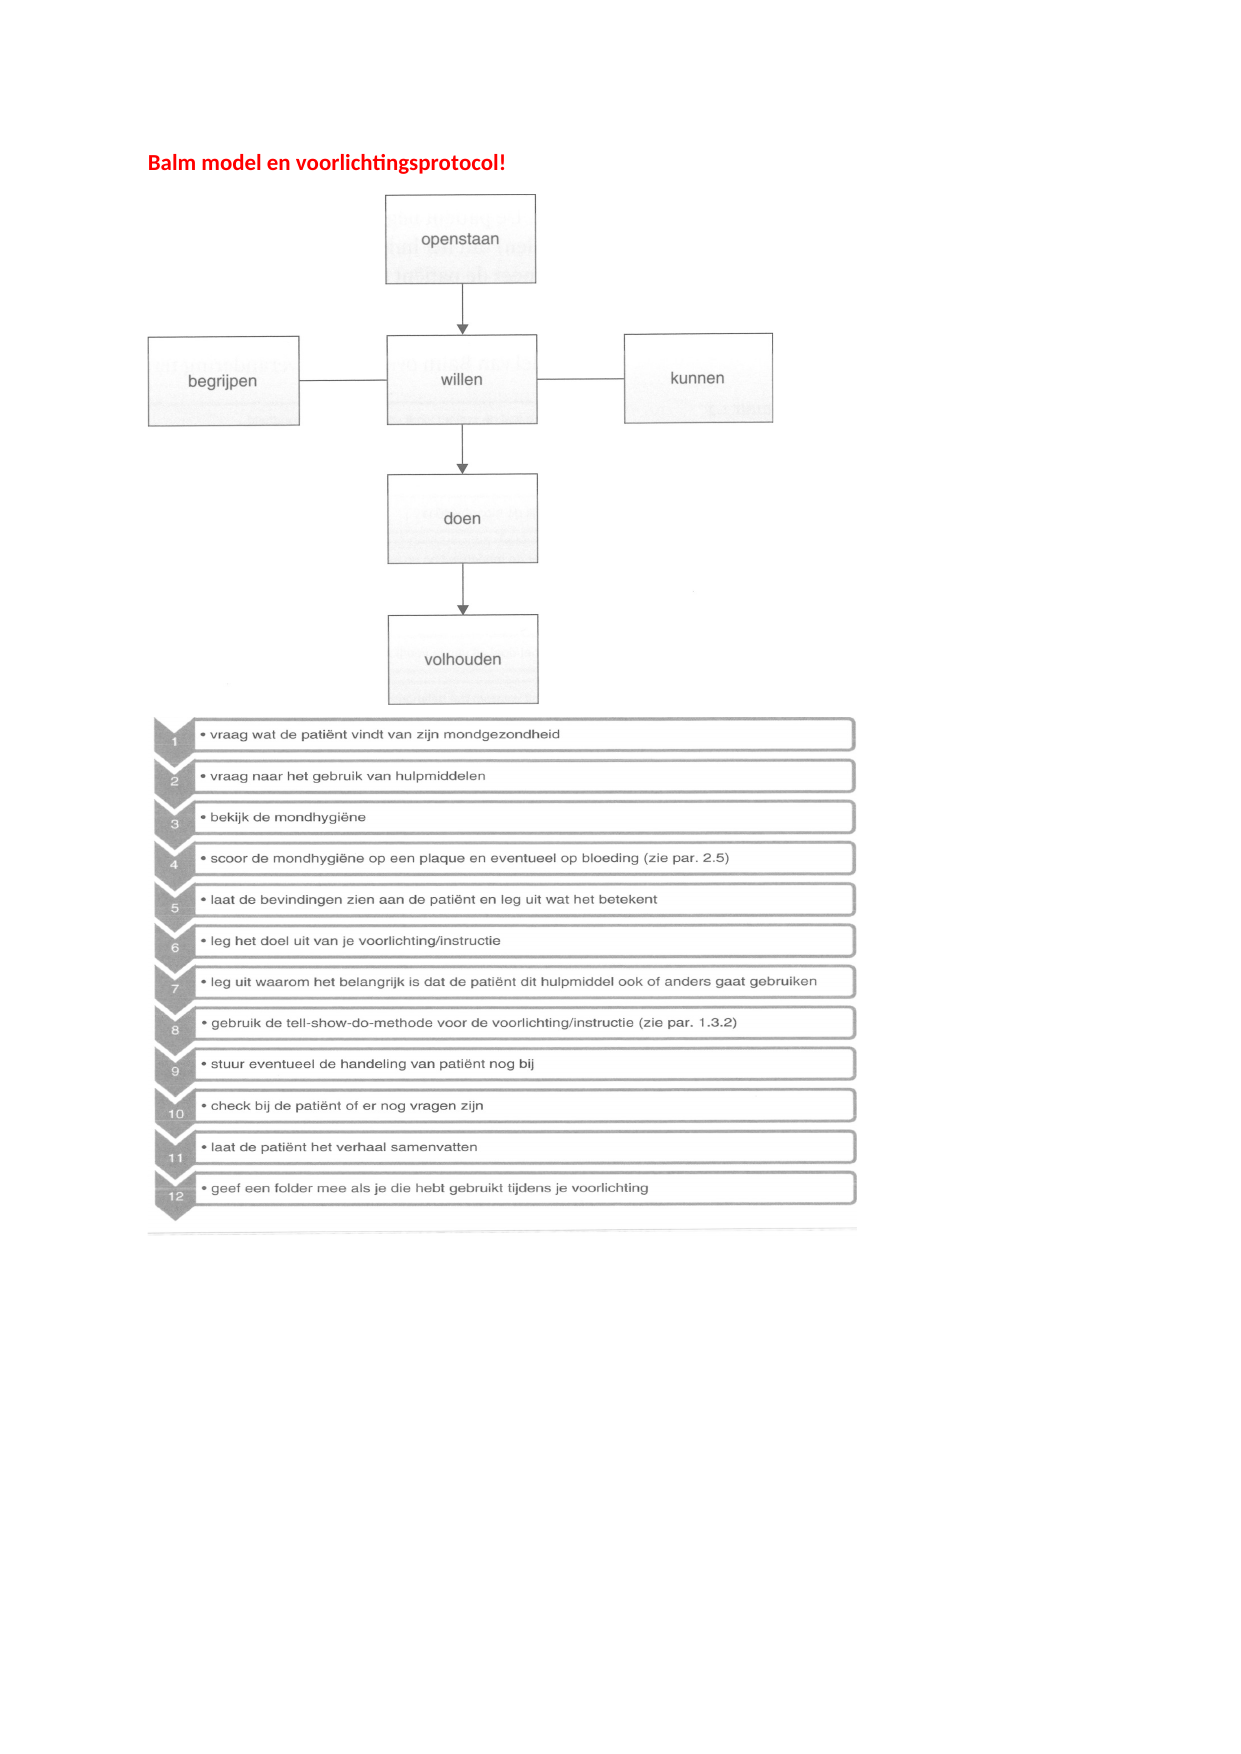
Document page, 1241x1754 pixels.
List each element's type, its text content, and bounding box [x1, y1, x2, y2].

picture [147, 194, 774, 705]
text Balm model en voorlichtingsprotocol! [148, 148, 1093, 176]
